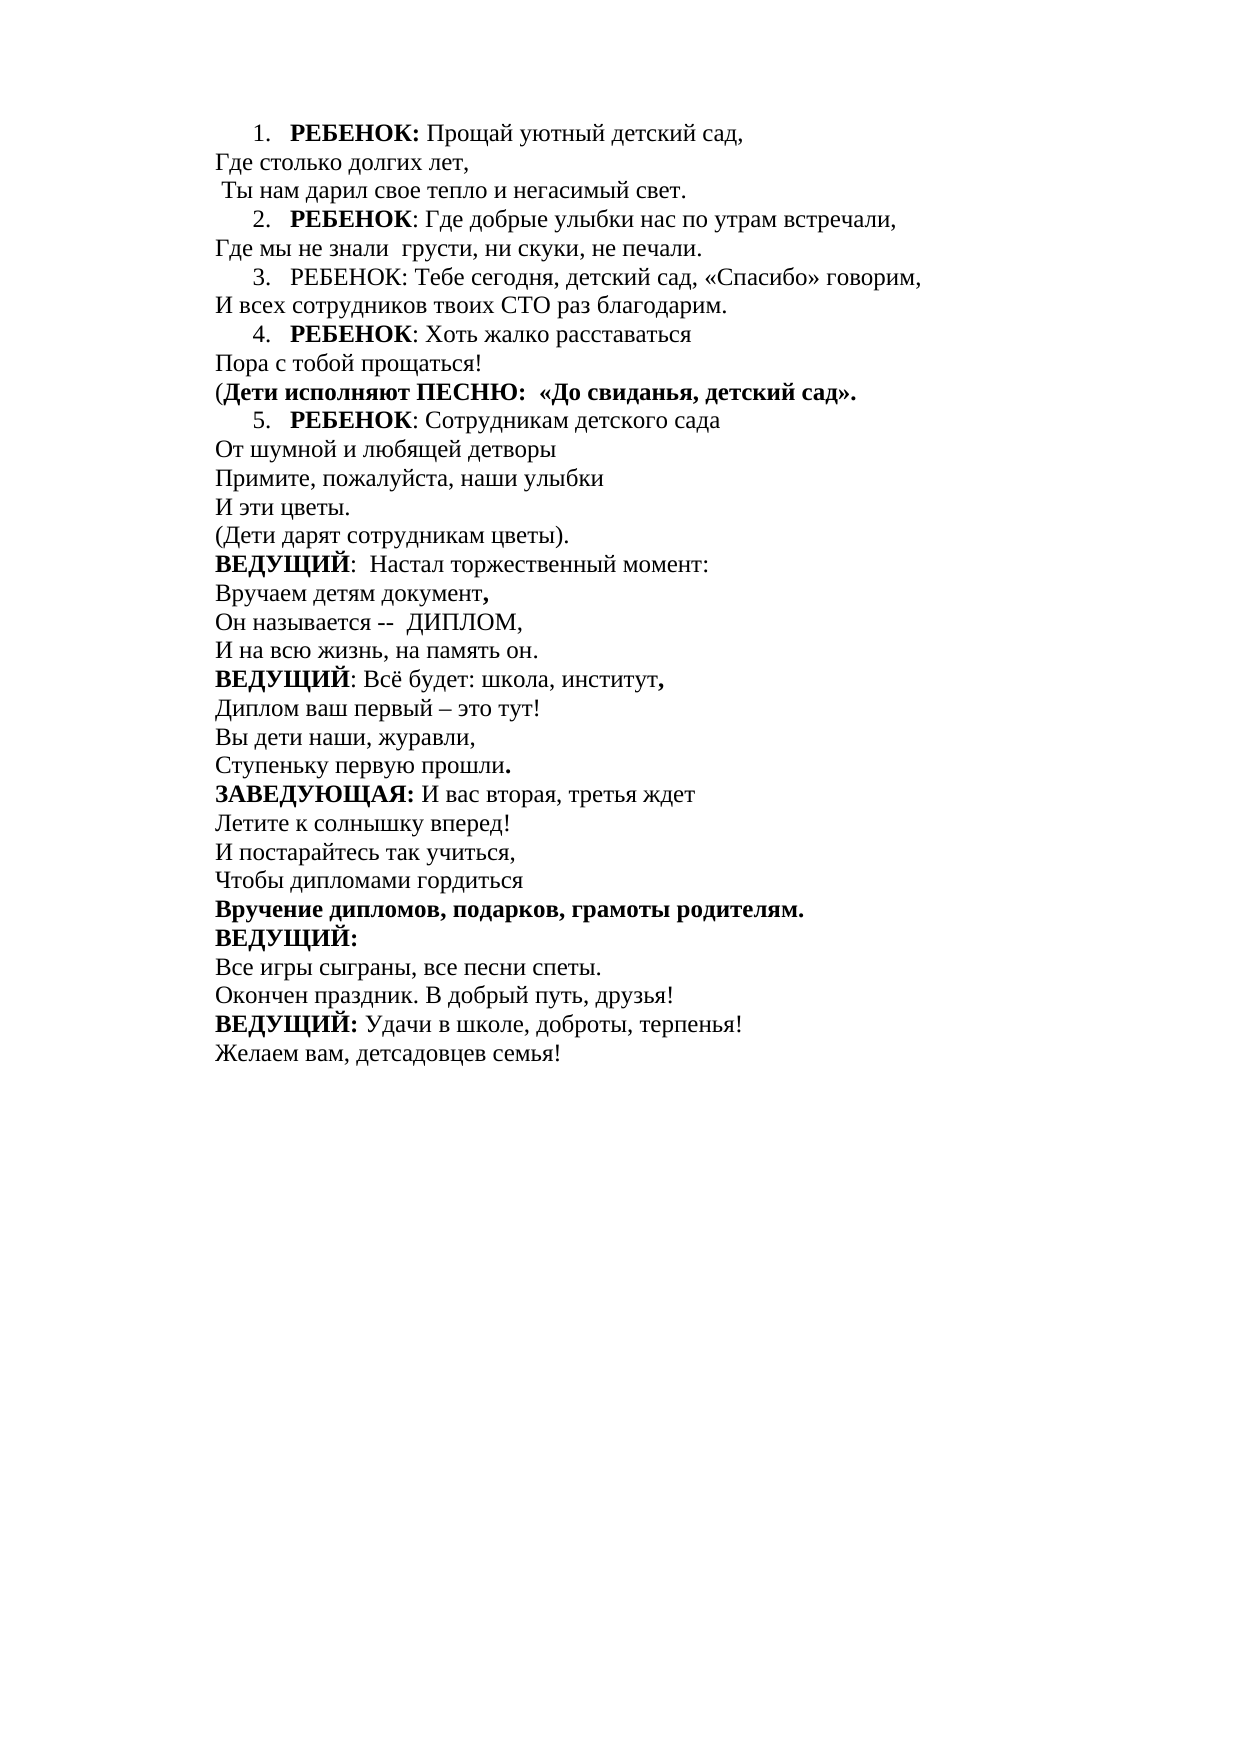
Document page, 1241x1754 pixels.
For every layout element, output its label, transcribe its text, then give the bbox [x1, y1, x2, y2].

text (Дети исполняют ПЕСНЮ: «До свиданья, детский сад». [215, 377, 1152, 406]
text Летите к солнышку вперед! [215, 808, 1152, 837]
text ЗАВЕДУЮЩАЯ: И вас вторая, третья ждет [215, 779, 1152, 808]
text И эти цветы. [215, 492, 1152, 521]
text ВЕДУЩИЙ: Всё будет: школа, институт, [215, 664, 1152, 693]
text Он называется -- ДИПЛОМ, [215, 607, 1152, 636]
text Все игры сыграны, все песни спеты. [215, 952, 1152, 981]
list РЕБЕНОК: Где добрые улыбки нас по утрам встречали, [252, 204, 1152, 233]
text Вручение дипломов, подарков, грамоты родителям. [215, 894, 1152, 923]
text Окончен праздник. В добрый путь, друзья! [215, 981, 1152, 1009]
text Пора с тобой прощаться! [215, 348, 1152, 377]
text Диплом ваш первый – это тут! [215, 693, 1152, 722]
list РЕБЕНОК: Тебе сегодня, детский сад, «Спасибо» говорим, [252, 262, 1152, 291]
text Чтобы дипломами гордиться [215, 866, 1152, 894]
list РЕБЕНОК: Прощай уютный детский сад, [252, 118, 1152, 147]
text Где столько долгих лет, [215, 147, 1152, 176]
list РЕБЕНОК: Сотрудникам детского сада [252, 406, 1152, 434]
list РЕБЕНОК: Хоть жалко расставаться [252, 319, 1152, 348]
text Ты нам дарил свое тепло и негасимый свет. [215, 176, 1152, 204]
text Желаем вам, детсадовцев семья! [215, 1038, 1152, 1067]
text Примите, пожалуйста, наши улыбки [215, 463, 1152, 492]
text Вручаем детям документ, [215, 578, 1152, 607]
text ВЕДУЩИЙ: Удачи в школе, доброты, терпенья! [215, 1009, 1152, 1038]
text И постарайтесь так учиться, [215, 837, 1152, 866]
text Где мы не знали грусти, ни скуки, не печали. [215, 233, 1152, 262]
text (Дети дарят сотрудникам цветы). [215, 521, 1152, 549]
text Вы дети наши, журавли, [215, 722, 1152, 751]
text ВЕДУЩИЙ: [215, 923, 1152, 952]
text И всех сотрудников твоих СТО раз благодарим. [215, 291, 1152, 319]
text ВЕДУЩИЙ: Настал торжественный момент: [215, 549, 1152, 578]
text От шумной и любящей детворы [215, 434, 1152, 463]
text И на всю жизнь, на память он. [215, 636, 1152, 664]
text Ступеньку первую прошли. [215, 751, 1152, 779]
